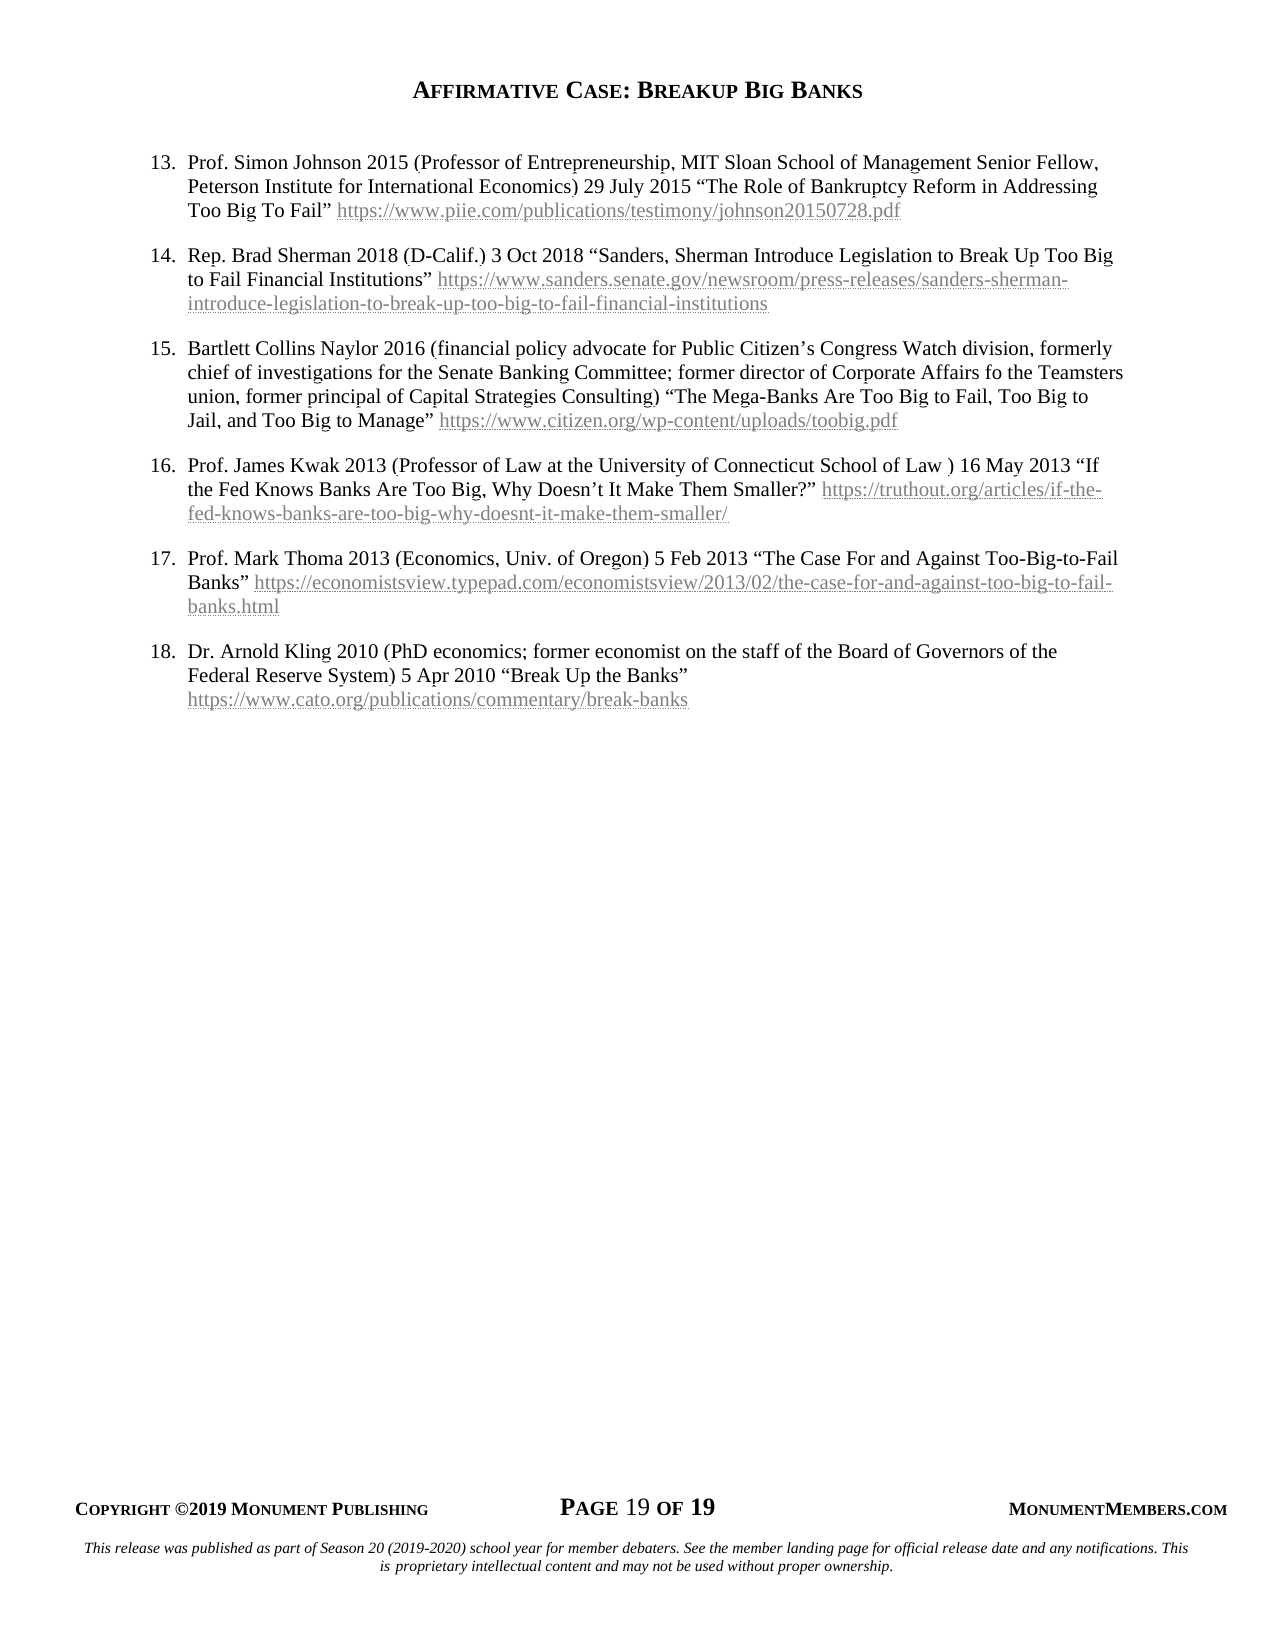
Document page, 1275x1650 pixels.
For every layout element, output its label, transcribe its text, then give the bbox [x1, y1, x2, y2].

text Prof. James Kwak 2013 (Professor of Law at the University of Connecticut School of Law ) 16 May 2013 “If the Fed Knows Banks Are Too Big, Why Doesn’t It Make Them Smaller?” https://truthout.org/articles/if-the-fed-knows-banks-are-too-big-why-doesnt-it-make-them-smaller/ [150, 453, 1125, 525]
text Prof. Mark Thoma 2013 (Economics, Univ. of Oregon) 5 Feb 2013 “The Case For and Against Too-Big-to-Fail Banks” https://economistsview.typepad.com/economistsview/2013/02/the-case-for-and-against-too-big-to-fail-banks.html [150, 546, 1125, 618]
text Bartlett Collins Naylor 2016 (financial policy advocate for Public Citizen’s Congress Watch division, formerly chief of investigations for the Senate Banking Committee; former director of Corporate Affairs fo the Teamsters union, former principal of Capital Strategies Consulting) “The Mega-Banks Are Too Big to Fail, Too Big to Jail, and Too Big to Manage” https://www.citizen.org/wp-content/uploads/toobig.pdf [150, 336, 1125, 432]
text Dr. Arnold Kling 2010 (PhD economics; former economist on the staff of the Board of Governors of the Federal Reserve System) 5 Apr 2010 “Break Up the Banks” https://www.cato.org/publications/commentary/break-banks [150, 639, 1125, 711]
text Rep. Brad Sherman 2018 (D-Calif.) 3 Oct 2018 “Sanders, Sherman Introduce Legislation to Break Up Too Big to Fail Financial Institutions” https://www.sanders.senate.gov/newsroom/press-releases/sanders-sherman-introduce-legislation-to-break-up-too-big-to-fail-financial-institutions [150, 243, 1125, 315]
text Prof. Simon Johnson 2015 (Professor of Entrepreneurship, MIT Sloan School of Management Senior Fellow, Peterson Institute for International Economics) 29 July 2015 “The Role of Bankruptcy Reform in Addressing Too Big To Fail” https://www.piie.com/publications/testimony/johnson20150728.pdf [150, 150, 1125, 222]
